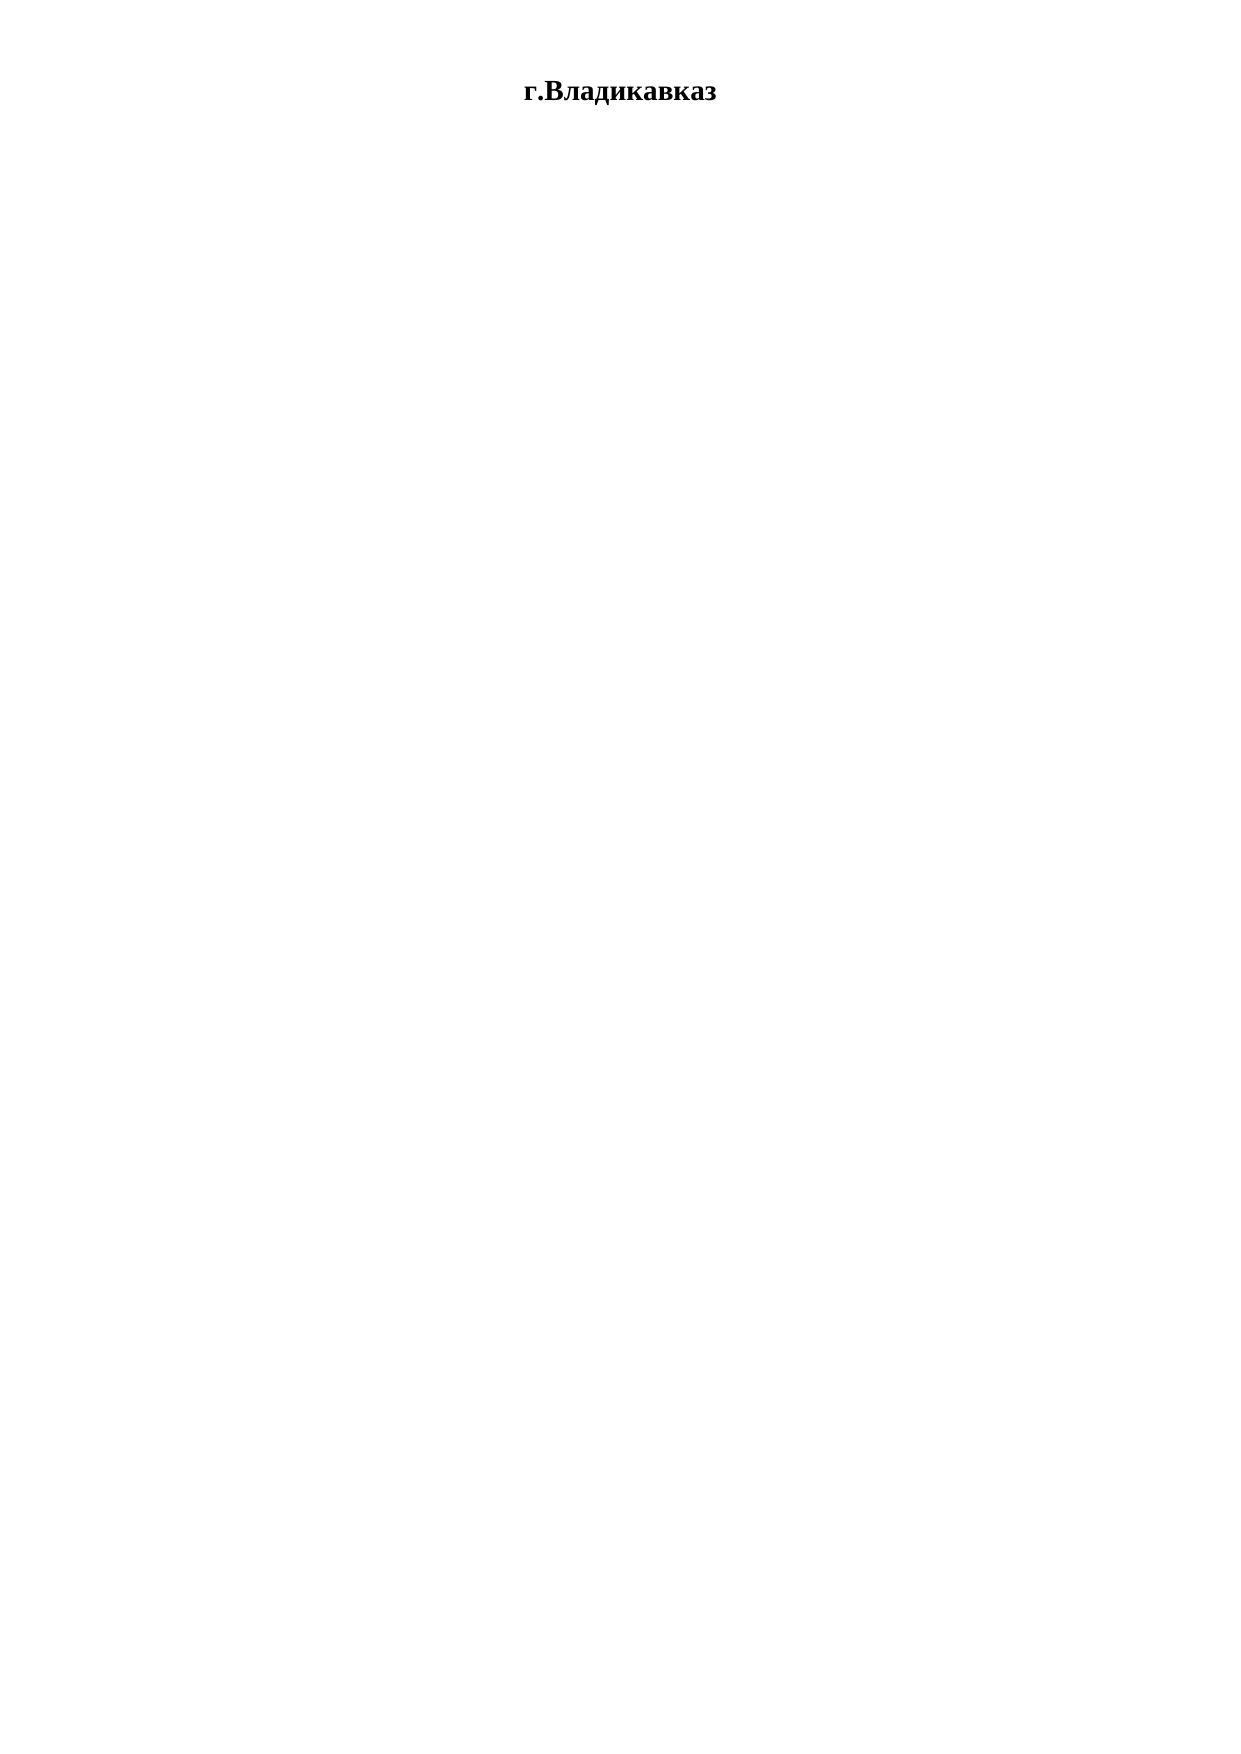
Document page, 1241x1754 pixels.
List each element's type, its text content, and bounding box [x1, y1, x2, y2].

text г.Владикавказ [148, 73, 1092, 107]
